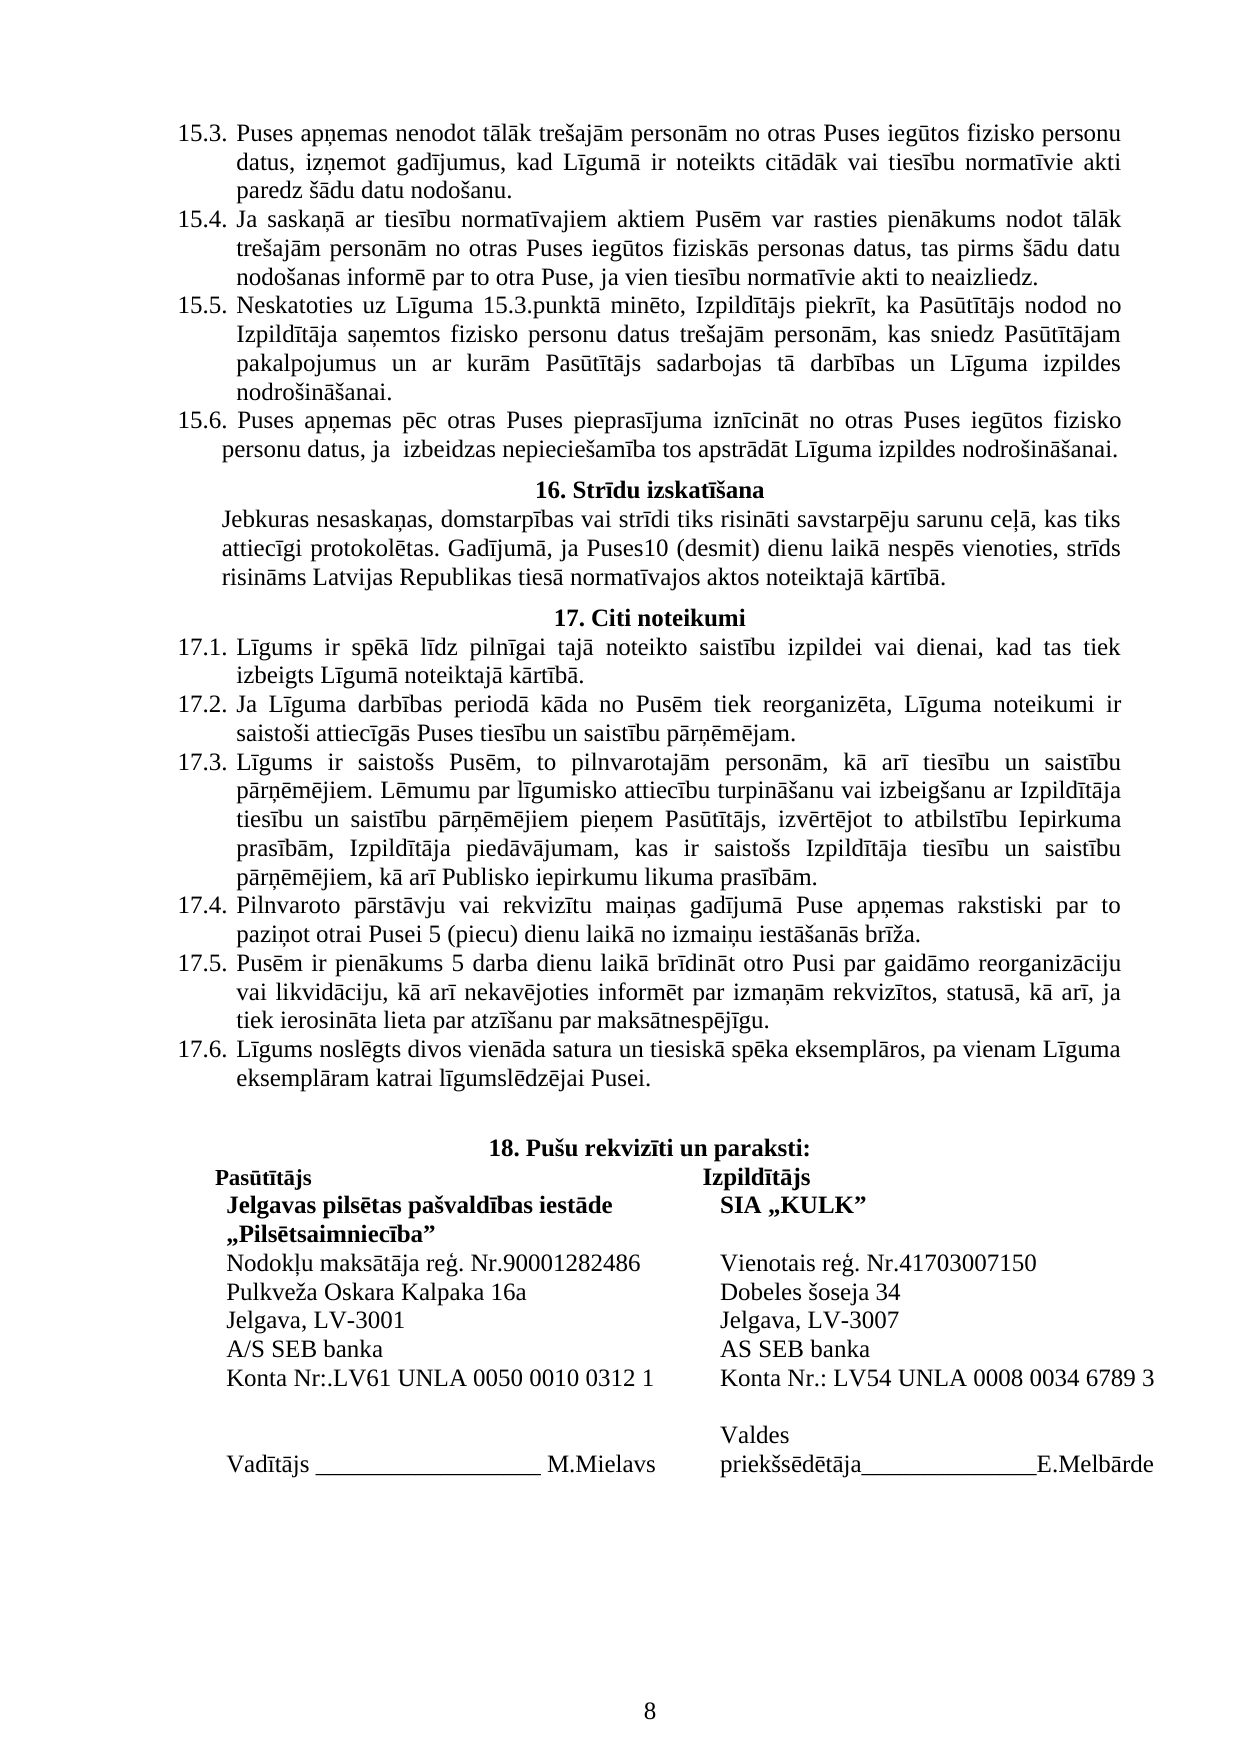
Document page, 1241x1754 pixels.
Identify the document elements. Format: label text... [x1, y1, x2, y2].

list Pusēm ir pienākums 5 darba dienu laikā brīdināt otro Pusi par gaidāmo reorganizāciju vai likvidāciju, kā arī nekavējoties informēt par izmaņām rekvizītos, statusā, kā arī, ja tiek ierosināta lieta par atzīšanu par maksātnespējīgu. [177, 948, 1122, 1034]
table_header SIA „KULK” Vienotais reģ. Nr.41703007150 Dobeles šoseja 34 Jelgava, LV-3007 AS SEB banka Konta Nr.: LV54 UNLA 0008 0034 6789 3 Valdes priekšsēdētāja______________E.Melbārde [709, 1191, 1184, 1478]
list Līgums ir spēkā līdz pilnīgai tajā noteikto saistību izpildei vai dienai, kad tas tiek izbeigts Līgumā noteiktajā kārtībā. [177, 632, 1122, 689]
list Pušu rekvizīti un paraksti: [177, 1133, 1122, 1162]
table_header Jelgavas pilsētas pašvaldības iestāde „Pilsētsaimniecība” Nodokļu maksātāja reģ. Nr.90001282486 Pulkveža Oskara Kalpaka 16a Jelgava, LV-3001 A/S SEB banka Konta Nr:.LV61 UNLA 0050 0010 0312 1 Vadītājs __________________ M.Mielavs [215, 1191, 709, 1478]
list Neskatoties uz Līguma 15.3.punktā minēto, Izpildītājs piekrīt, ka Pasūtītājs nodod no Izpildītāja saņemtos fizisko personu datus trešajām personām, kas sniedz Pasūtītājam pakalpojumus un ar kurām Pasūtītājs sadarbojas tā darbības un Līguma izpildes nodrošināšanai. [177, 291, 1122, 406]
list Pilnvaroto pārstāvju vai rekvizītu maiņas gadījumā Puse apņemas rakstiski par to paziņot otrai Pusei 5 (piecu) dienu laikā no izmaiņu iestāšanās brīža. [177, 891, 1122, 948]
text Pasūtītājs Izpildītājs [215, 1162, 1122, 1191]
list Puses apņemas pēc otras Puses pieprasījuma iznīcināt no otras Puses iegūtos fizisko personu datus, ja izbeidzas nepieciešamība tos apstrādāt Līguma izpildes nodrošināšanai. [177, 406, 1122, 463]
list Līgums noslēgts divos vienāda satura un tiesiskā spēka eksemplāros, pa vienam Līguma eksemplāram katrai līgumslēdzējai Pusei. [177, 1034, 1122, 1092]
list Strīdu izskatīšana [177, 476, 1122, 504]
list Citi noteikumi [177, 603, 1122, 632]
text Jebkuras nesaskaņas, domstarpības vai strīdi tiks risināti savstarpēju sarunu ceļā, kas tiks attiecīgi protokolētas. Gadījumā, ja Puses10 (desmit) dienu laikā nespēs vienoties, strīds risināms Latvijas Republikas tiesā normatīvajos aktos noteiktajā kārtībā. [222, 504, 1122, 591]
list Ja Līguma darbības periodā kāda no Pusēm tiek reorganizēta, Līguma noteikumi ir saistoši attiecīgās Puses tiesību un saistību pārņēmējam. [177, 689, 1122, 747]
list Puses apņemas nenodot tālāk trešajām personām no otras Puses iegūtos fizisko personu datus, izņemot gadījumus, kad Līgumā ir noteikts citādāk vai tiesību normatīvie akti paredz šādu datu nodošanu. [177, 118, 1122, 204]
list Ja saskaņā ar tiesību normatīvajiem aktiem Pusēm var rasties pienākums nodot tālāk trešajām personām no otras Puses iegūtos fiziskās personas datus, tas pirms šādu datu nodošanas informē par to otra Puse, ja vien tiesību normatīvie akti to neaizliedz. [177, 204, 1122, 291]
list Līgums ir saistošs Pusēm, to pilnvarotajām personām, kā arī tiesību un saistību pārņēmējiem. Lēmumu par līgumisko attiecību turpināšanu vai izbeigšanu ar Izpildītāja tiesību un saistību pārņēmējiem pieņem Pasūtītājs, izvērtējot to atbilstību Iepirkuma prasībām, Izpildītāja piedāvājumam, kas ir saistošs Izpildītāja tiesību un saistību pārņēmējiem, kā arī Publisko iepirkumu likuma prasībām. [177, 747, 1122, 891]
